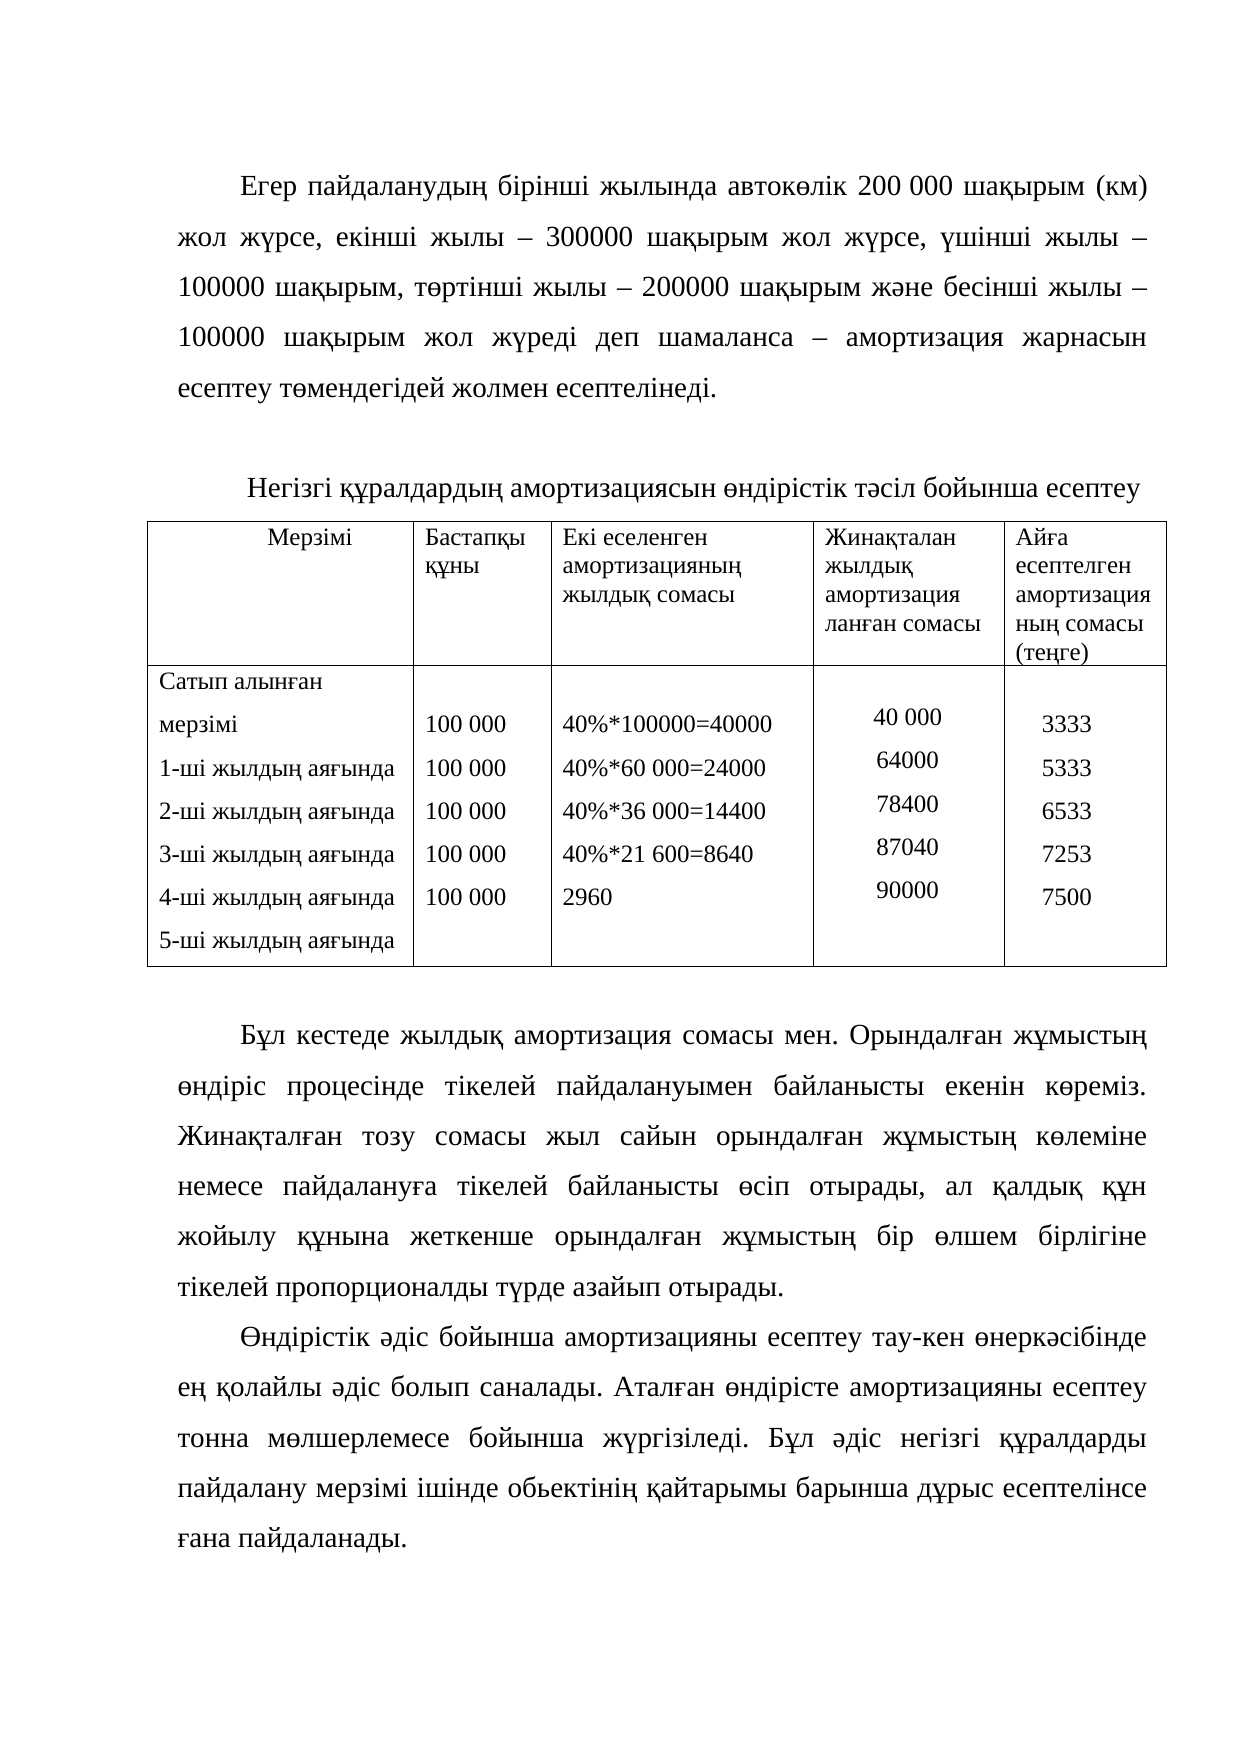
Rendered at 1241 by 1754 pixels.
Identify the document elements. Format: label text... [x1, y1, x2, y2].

text Негізгі құралдардың амортизациясын өндірістік тәсіл бойынша есептеу [177, 470, 1148, 504]
table_header Бастапқы құны [414, 522, 551, 665]
table_header Екі еселенген амортизацияның жылдық сомасы [552, 522, 813, 665]
table_cell 40%*100000=40000 40%*60 000=24000 40%*36 000=14400 40%*21 600=8640 2960 [552, 666, 813, 966]
table_cell 100 000 100 000 100 000 100 000 100 000 [414, 666, 551, 966]
text Бұл кестеде жылдық амортизация сомасы мен. Орындалған жұмыстың өндіріс процесінде тікелей пайдалануымен байланысты екенін көреміз. Жинақталған тозу сомасы жыл сайын орындалған жұмыстың көлеміне немесе пайдалануға тікелей байланысты өсіп отырады, ал қалдық құн жойылу құнына жеткенше орындалған жұмыстың бір өлшем бірлігіне тікелей пропорционалды түрде азайып отырады. [177, 1017, 1148, 1302]
table_cell Сатып алынған мерзімі 1-ші жылдың аяғында 2-ші жылдың аяғында 3-ші жылдың аяғында 4-ші жылдың аяғында 5-ші жылдың аяғында [148, 666, 413, 966]
table_cell 3333 5333 6533 7253 7500 [1005, 666, 1166, 966]
table_header Жинақталан жылдық амортизация ланған сомасы [814, 522, 1004, 665]
text Өндірістік әдіс бойынша амортизацияны есептеу тау-кен өнеркәсібінде ең қолайлы әдіс болып саналады. Аталған өндірісте амортизацияны есептеу тонна мөлшерлемесе бойынша жүргізіледі. Бұл әдіс негізгі құралдарды пайдалану мерзімі ішінде обьектінің қайтарымы барынша дұрыс есептелінсе ғана пайдаланады. [177, 1319, 1148, 1554]
text Егер пайдаланудың бірінші жылында автокөлік 200 000 шақырым (км) жол жүрсе, екінші жылы – 300000 шақырым жол жүрсе, үшінші жылы – 100000 шақырым, төртінші жылы – 200000 шақырым және бесінші жылы – 100000 шақырым жол жүреді деп шамаланса – амортизация жарнасын есептеу төмендегідей жолмен есептелінеді. [177, 168, 1148, 403]
table_cell 40 000 64000 78400 87040 90000 [814, 666, 1004, 966]
table_header Айға есептелген амортизацияның сомасы (теңге) [1005, 522, 1166, 665]
table_header Мерзімі [148, 522, 413, 665]
